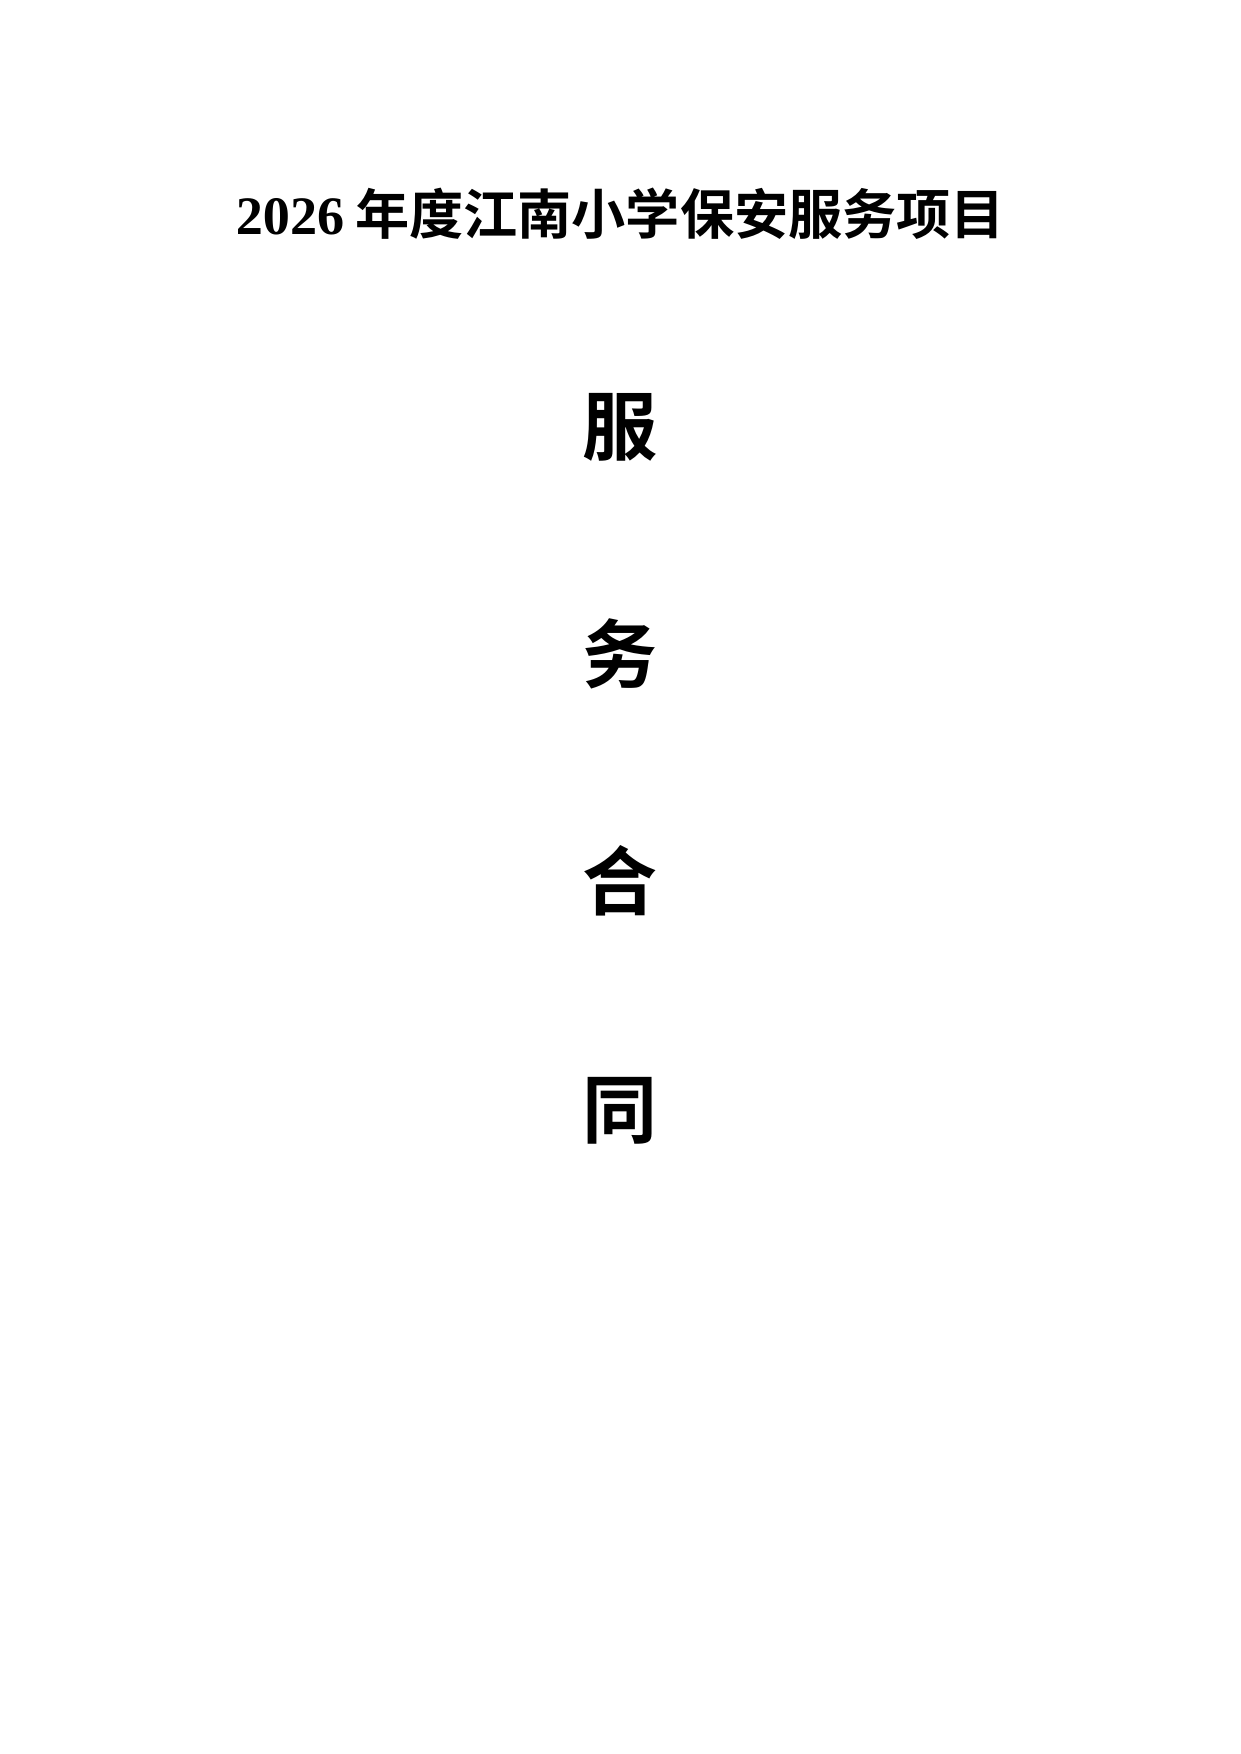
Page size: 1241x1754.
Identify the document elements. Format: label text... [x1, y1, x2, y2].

text 服 [148, 357, 1092, 487]
text 务 [148, 584, 1092, 714]
text 2026年度江南小学保安服务项目 [148, 162, 1092, 259]
text 同 [148, 1039, 1092, 1169]
text 合 [148, 812, 1092, 942]
